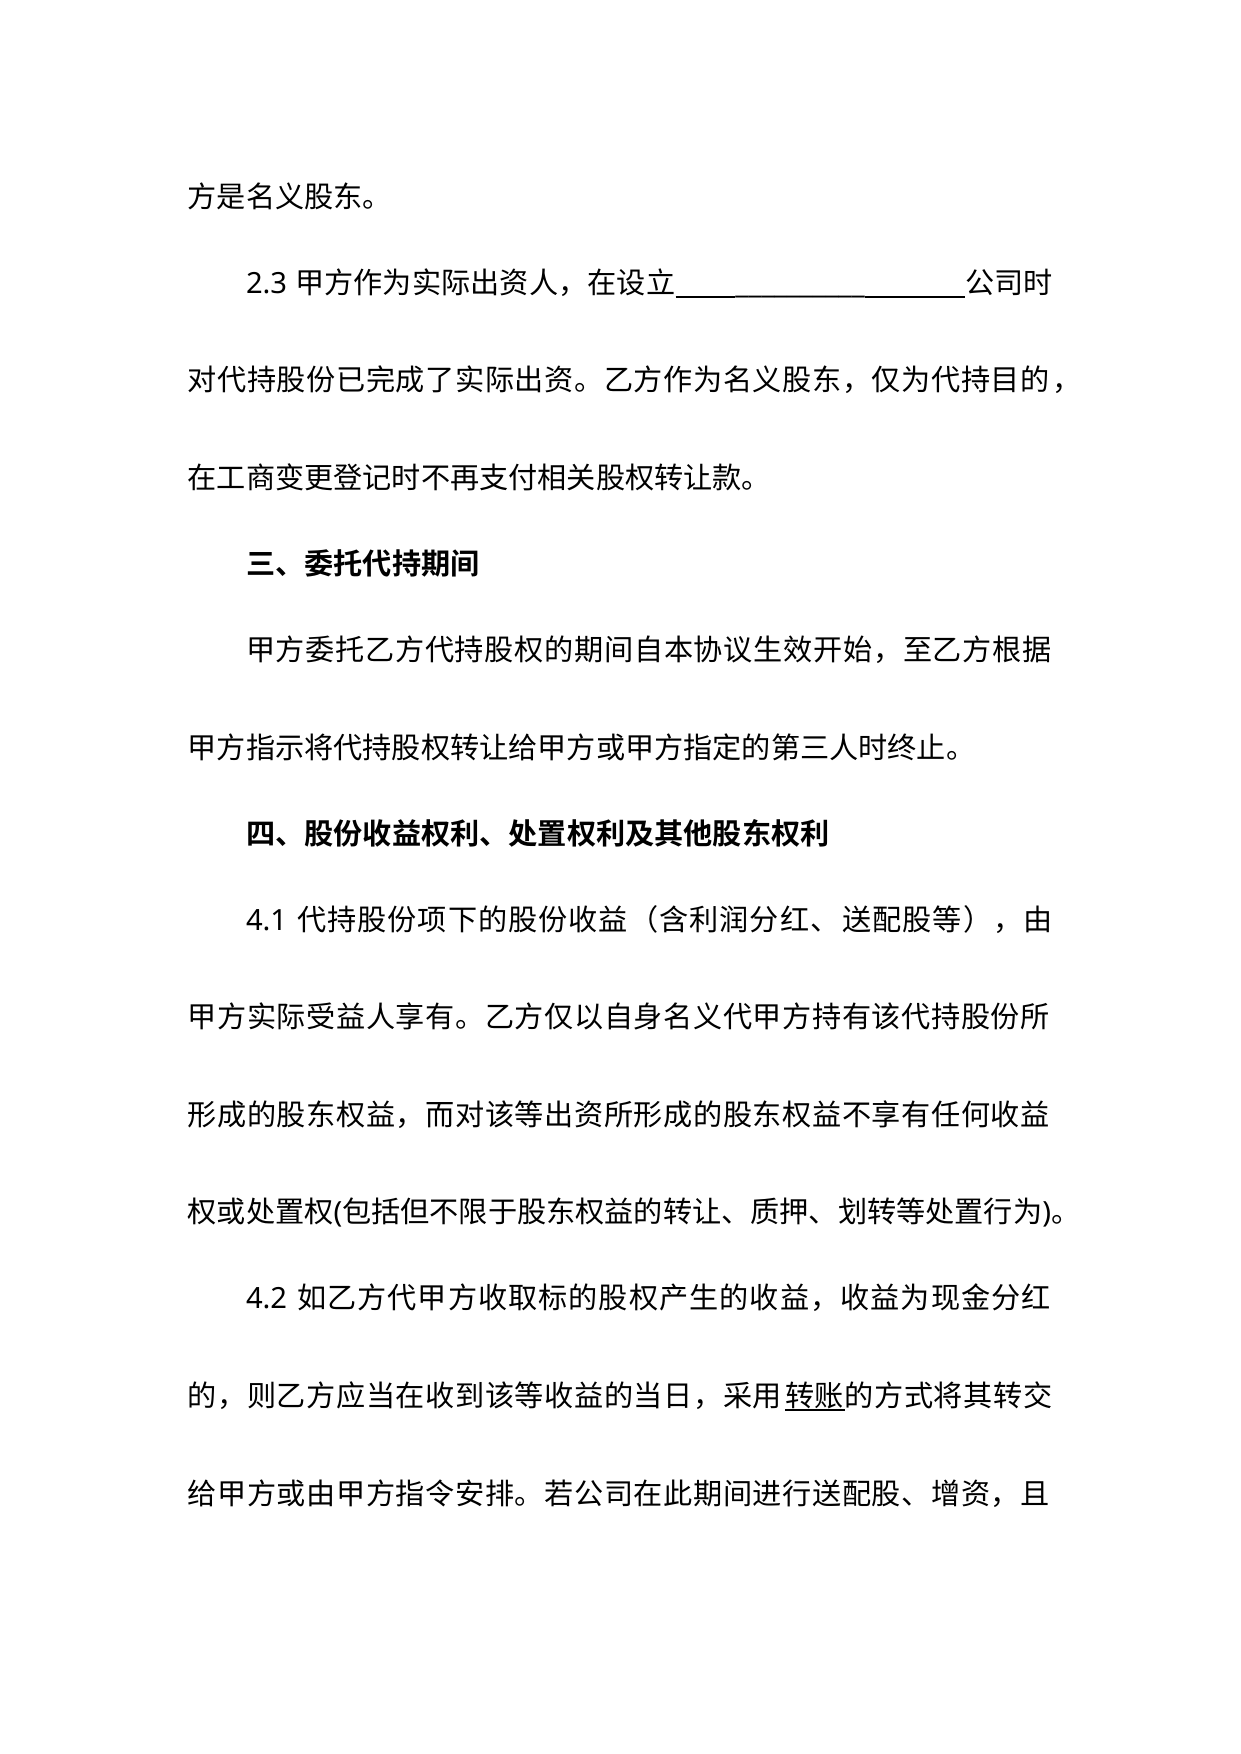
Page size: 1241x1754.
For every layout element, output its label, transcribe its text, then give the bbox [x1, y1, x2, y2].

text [187, 162, 1053, 227]
text 甲方委托乙方代持股权的期间自本协议生效开始，至乙方根据甲方指示将代持股权转让给甲方或甲方指定的第三人时终止。 [187, 615, 1053, 778]
text 4.1 代持股份项下的股份收益（含利润分红、送配股等），由甲方实际受益人享有。乙方仅以自身名义代甲方持有该代持股份所形成的股东权益，而对该等出资所形成的股东权益不享有任何收益权或处置权(包括但不限于股东权益的转让、质押、划转等处置行为)。 [187, 885, 1053, 1243]
text 2.3 甲方作为实际出资人，在设立 __________ 公司时对代持股份已完成了实际出资。乙方作为名义股东，仅为代持目的，在工商变更登记时不再支付相关股权转让款。 [187, 248, 1053, 508]
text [187, 1264, 1053, 1524]
text 四、股份收益权利、处置权利及其他股东权利 [187, 799, 1053, 864]
text 三、委托代持期间 [187, 529, 1053, 594]
